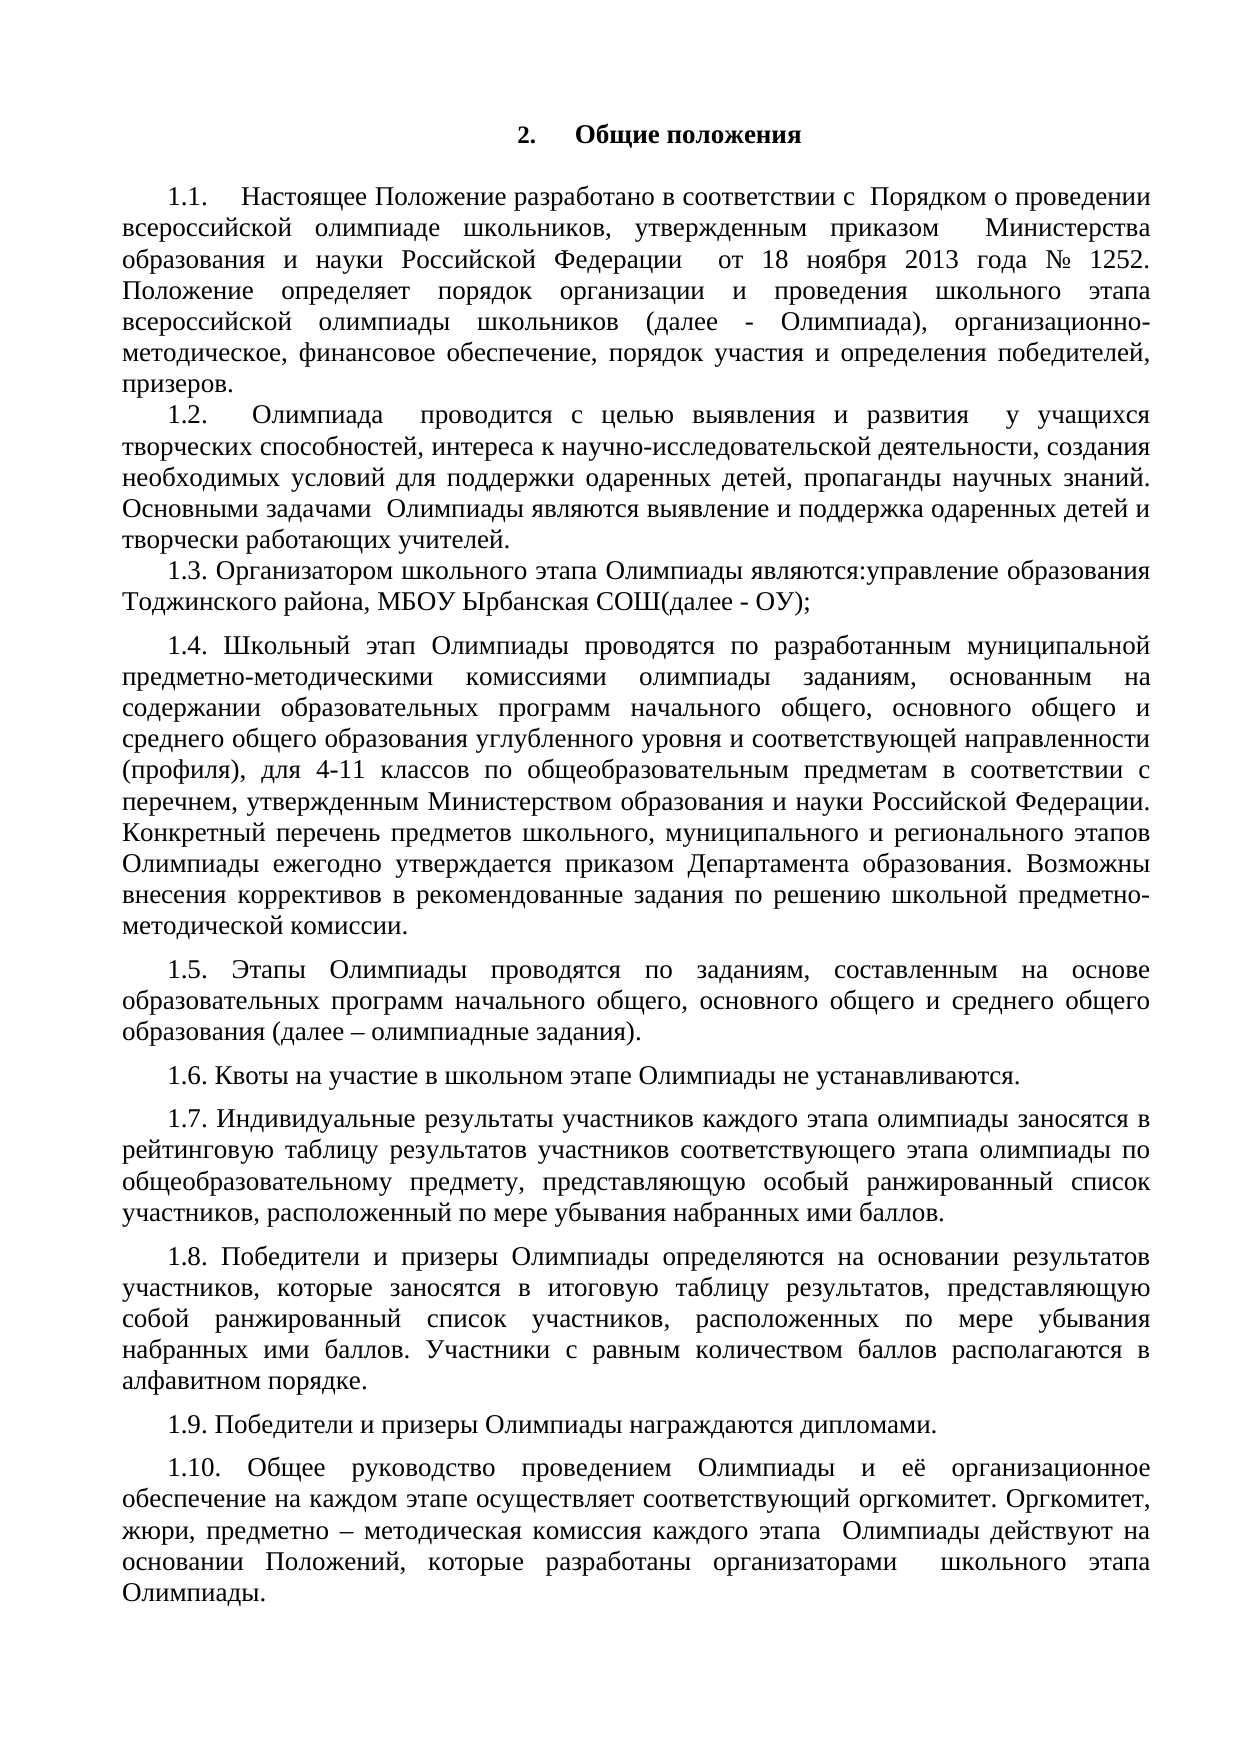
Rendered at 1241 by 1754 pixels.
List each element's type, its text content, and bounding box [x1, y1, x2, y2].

text 1.7. Индивидуальные результаты участников каждого этапа олимпиады заносятся в рейтинговую таблицу результатов участников соответствующего этапа олимпиады по общеобразовательному предмету, представляющую особый ранжированный список участников, расположенный по мере убывания набранных ими баллов. [122, 1102, 1152, 1227]
text 1.4. Школьный этап Олимпиады проводятся по разработанным муниципальной предметно-методическими комиссиями олимпиады заданиям, основанным на содержании образовательных программ начального общего, основного общего и среднего общего образования углубленного уровня и соответствующей направленности (профиля), для 4-11 классов по общеобразовательным предметам в соответствии с перечнем, утвержденным Министерством образования и науки Российской Федерации. Конкретный перечень предметов школьного, муниципального и регионального этапов Олимпиады ежегодно утверждается приказом Департамента образования. Возможны внесения коррективов в рекомендованные задания по решению школьной предметно-методической комиссии. [122, 629, 1152, 940]
text 1.10. Общее руководство проведением Олимпиады и её организационное обеспечение на каждом этапе осуществляет соответствующий оргкомитет. Оргкомитет, жюри, предметно – методическая комиссия каждого этапа Олимпиады действуют на основании Положений, которые разработаны организаторами школьного этапа Олимпиады. [122, 1451, 1152, 1607]
text 1.6. Квоты на участие в школьном этапе Олимпиады не устанавливаются. [122, 1059, 1152, 1090]
list Общие положения [122, 118, 1152, 149]
text 1.8. Победители и призеры Олимпиады определяются на основании результатов участников, которые заносятся в итоговую таблицу результатов, представляющую собой ранжированный список участников, расположенных по мере убывания набранных ими баллов. Участники с равным количеством баллов располагаются в алфавитном порядке. [122, 1239, 1152, 1395]
text 1.5. Этапы Олимпиады проводятся по заданиям, составленным на основе образовательных программ начального общего, основного общего и среднего общего образования (далее – олимпиадные задания). [122, 953, 1152, 1046]
list Настоящее Положение разработано в соответствии с Порядком о проведении всероссийской олимпиаде школьников, утвержденным приказом Министерства образования и науки Российской Федерации от 18 ноября 2013 года № 1252. Положение определяет порядок организации и проведения школьного этапа всероссийской олимпиады школьников (далее - Олимпиада), организационно-методическое, финансовое обеспечение, порядок участия и определения победителей, призеров. [122, 180, 1152, 398]
text 1.3. Организатором школьного этапа Олимпиады являются:управление образования Тоджинского района, МБОУ Ырбанская СОШ(далее - ОУ); [122, 554, 1152, 616]
list Олимпиада проводится с целью выявления и развития у учащихся творческих способностей, интереса к научно-исследовательской деятельности, создания необходимых условий для поддержки одаренных детей, пропаганды научных знаний. Основными задачами Олимпиады являются выявление и поддержка одаренных детей и творчески работающих учителей. [122, 398, 1152, 554]
text 1.9. Победители и призеры Олимпиады награждаются дипломами. [122, 1408, 1152, 1439]
